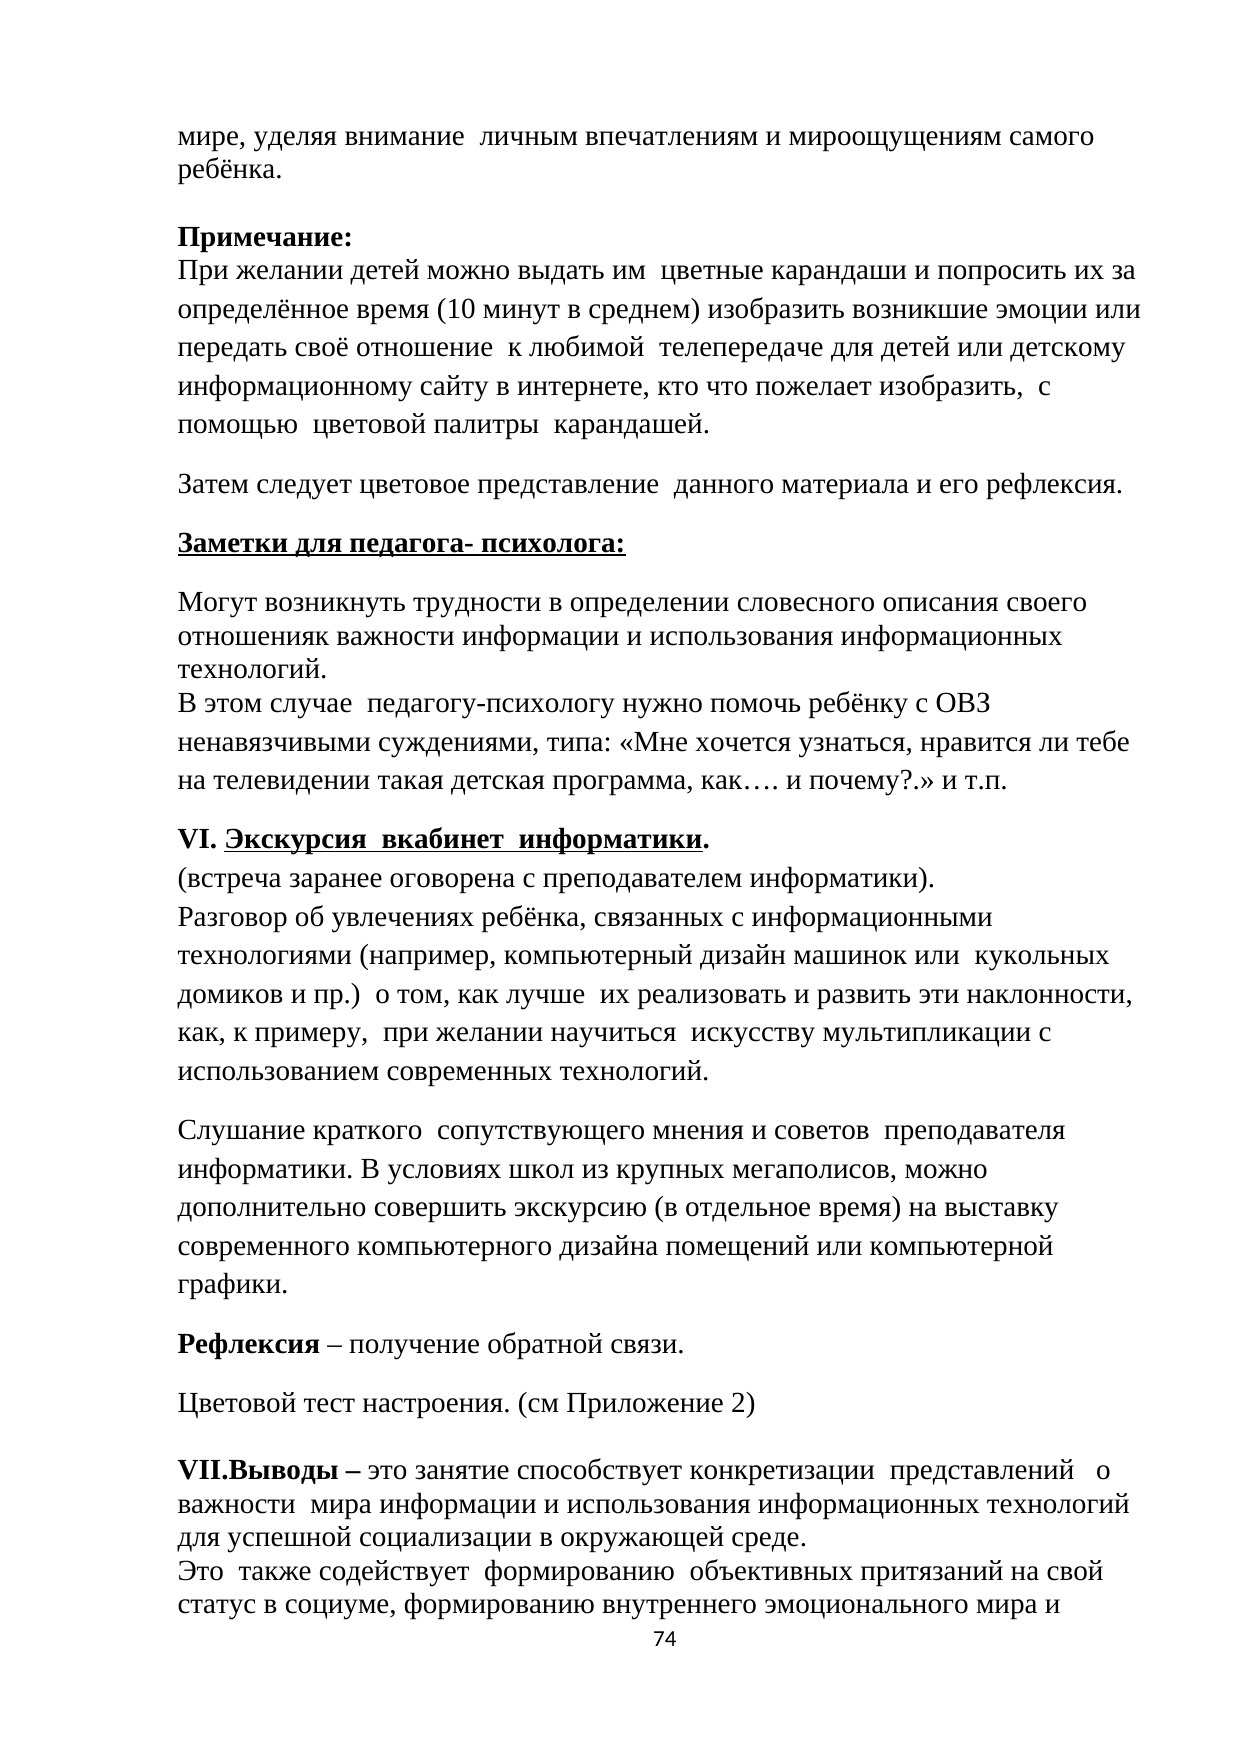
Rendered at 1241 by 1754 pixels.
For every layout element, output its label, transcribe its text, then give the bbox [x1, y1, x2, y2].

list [177, 118, 1152, 185]
text В этом случае педагогу-психологу нужно помочь ребёнку с ОВЗ ненавязчивыми суждениями, типа: «Мне хочется узнаться, нравится ли тебе на телевидении такая детская программа, как…. и почему?.» и т.п. [177, 685, 1152, 796]
text Слушание краткого сопутствующего мнения и советов преподавателя информатики. В условиях школ из крупных мегаполисов, можно дополнительно совершить экскурсию (в отдельное время) на выставку современного компьютерного дизайна помещений или компьютерной графики. [177, 1112, 1152, 1300]
text При желании детей можно выдать им цветные карандаши и попросить их за определённое время (10 минут в среднем) изобразить возникшие эмоции или передать своё отношение к любимой телепередаче для детей или детскому информационному сайту в интернете, кто что пожелает изобразить, с помощью цветовой палитры карандашей. [177, 252, 1152, 440]
list VII.Выводы – это занятие способствует конкретизации представлений о важности мира информации и использования информационных технологий для успешной социализации в окружающей среде. [177, 1452, 1152, 1553]
list Цветовой тест настроения. (см Приложение 2) [177, 1385, 1152, 1419]
text VI. Экскурсия вкабинет информатики. (встреча заранее оговорена с преподавателем информатики). Разговор об увлечениях ребёнка, связанных с информационными технологиями (например, компьютерный дизайн машинок или кукольных домиков и пр.) о том, как лучше их реализовать и развить эти наклонности, как, к примеру, при желании научиться искусству мультипликации с использованием современных технологий. [177, 822, 1152, 1086]
text Затем следует цветовое представление данного материала и его рефлексия. [177, 466, 1152, 499]
list Примечание: [177, 219, 1152, 252]
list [177, 1553, 1152, 1620]
text Рефлексия – получение обратной связи. [177, 1326, 1152, 1359]
text Заметки для педагога- психолога: [177, 525, 1152, 559]
list Могут возникнуть трудности в определении словесного описания своего отношенияк важности информации и использования информационных технологий. [177, 584, 1152, 685]
